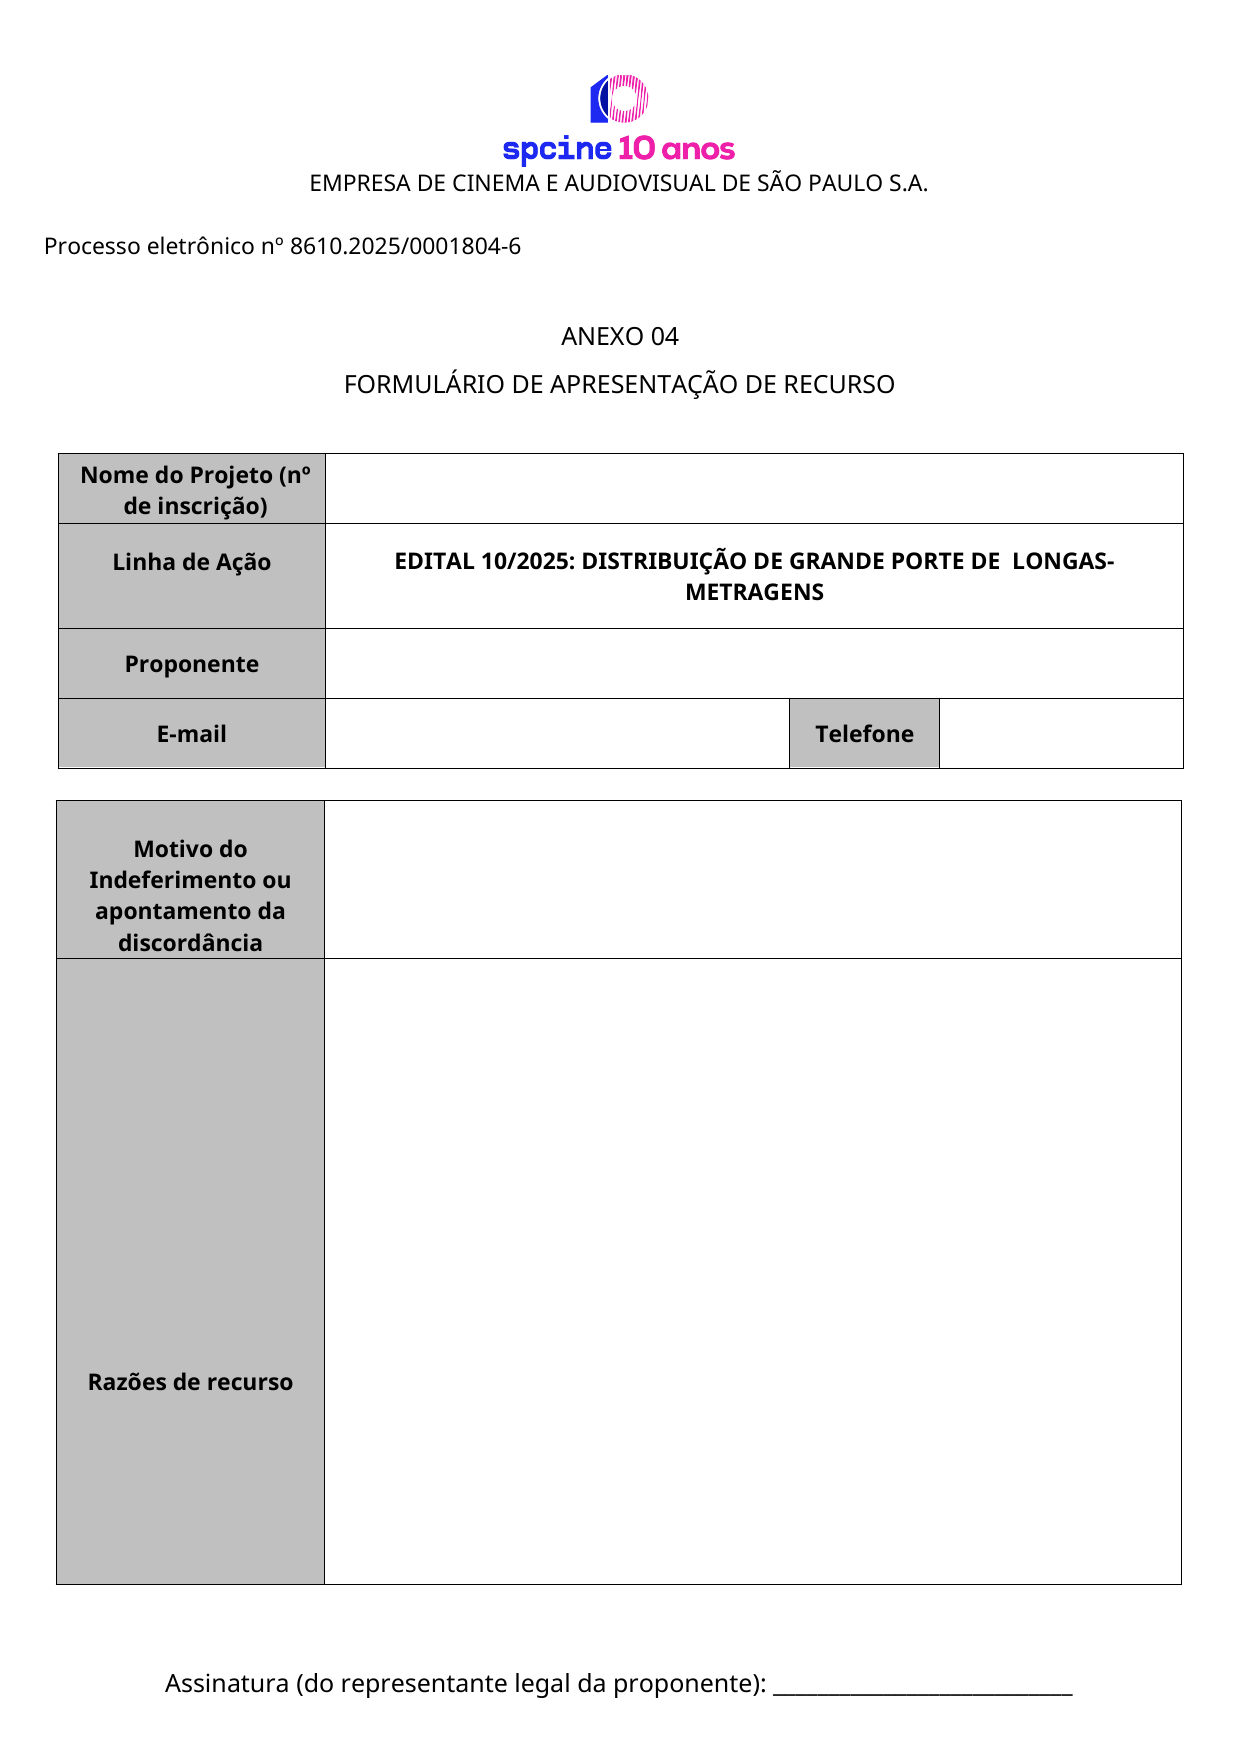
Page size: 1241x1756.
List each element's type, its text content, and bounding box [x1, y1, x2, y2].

table_cell Linha de Ação [59, 524, 325, 628]
table_header [326, 454, 1183, 523]
table_cell [326, 699, 789, 767]
picture [503, 75, 735, 167]
table_header Motivo do Indeferimento ou apontamento da discordância [57, 801, 324, 958]
table_header Nome do Projeto (nº de inscrição) [59, 454, 325, 523]
table_cell Razões de recurso [57, 959, 324, 1584]
table_cell EDITAL 10/2025: DISTRIBUIÇÃO DE GRANDE PORTE DE LONGAS-METRAGENS [326, 524, 1183, 628]
table_cell Proponente [59, 629, 325, 698]
table_cell [325, 959, 1181, 1584]
table_cell [326, 629, 1183, 698]
table_cell Telefone [790, 699, 939, 767]
text Assinatura (do representante legal da proponente): ___________________________ [44, 1666, 1194, 1699]
table_cell E-mail [59, 699, 325, 767]
table_cell [940, 699, 1183, 767]
text ANEXO 04 [321, 319, 919, 353]
text FORMULÁRIO DE APRESENTAÇÃO DE RECURSO [321, 367, 919, 401]
table_header [325, 801, 1181, 958]
